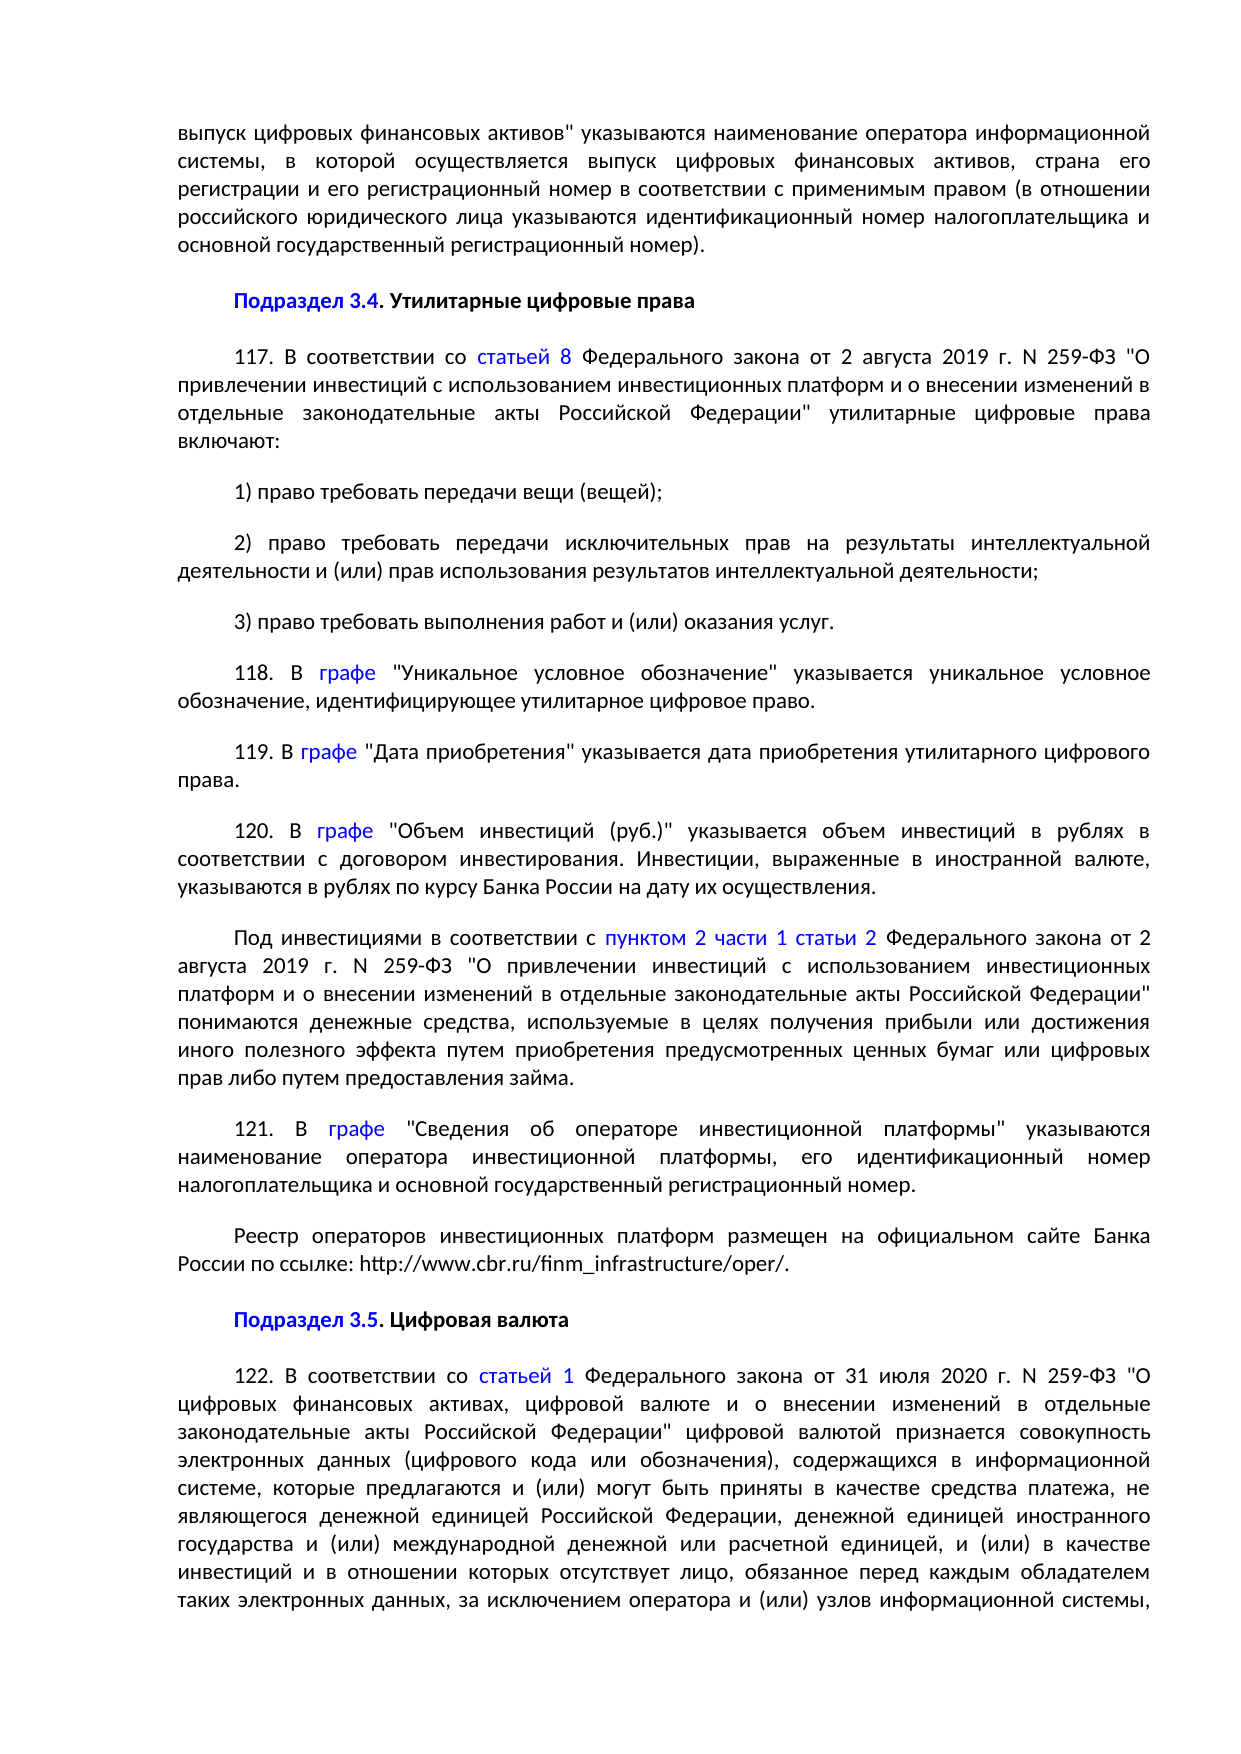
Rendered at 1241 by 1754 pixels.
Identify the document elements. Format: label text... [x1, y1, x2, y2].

text 117. В соответствии со статьей 8 Федерального закона от 2 августа 2019 г. N 259-ФЗ "О привлечении инвестиций с использованием инвестиционных платформ и о внесении изменений в отдельные законодательные акты Российской Федерации" утилитарные цифровые права включают: [177, 342, 1152, 454]
text 2) право требовать передачи исключительных прав на результаты интеллектуальной деятельности и (или) прав использования результатов интеллектуальной деятельности; [177, 528, 1152, 584]
title Подраздел 3.5. Цифровая валюта [177, 1305, 1152, 1333]
text 121. В графе "Сведения об операторе инвестиционной платформы" указываются наименование оператора инвестиционной платформы, его идентификационный номер налогоплательщика и основной государственный регистрационный номер. [177, 1114, 1152, 1198]
text 118. В графе "Уникальное условное обозначение" указывается уникальное условное обозначение, идентифицирующее утилитарное цифровое право. [177, 658, 1152, 714]
text 3) право требовать выполнения работ и (или) оказания услуг. [177, 607, 1152, 635]
text Реестр операторов инвестиционных платформ размещен на официальном сайте Банка России по ссылке: http://www.cbr.ru/finm_infrastructure/oper/. [177, 1221, 1152, 1277]
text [177, 118, 1152, 258]
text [177, 1361, 1152, 1613]
text Под инвестициями в соответствии с пунктом 2 части 1 статьи 2 Федерального закона от 2 августа 2019 г. N 259-ФЗ "О привлечении инвестиций с использованием инвестиционных платформ и о внесении изменений в отдельные законодательные акты Российской Федерации" понимаются денежные средства, используемые в целях получения прибыли или достижения иного полезного эффекта путем приобретения предусмотренных ценных бумаг или цифровых прав либо путем предоставления займа. [177, 923, 1152, 1091]
text 120. В графе "Объем инвестиций (руб.)" указывается объем инвестиций в рублях в соответствии с договором инвестирования. Инвестиции, выраженные в иностранной валюте, указываются в рублях по курсу Банка России на дату их осуществления. [177, 816, 1152, 900]
title Подраздел 3.4. Утилитарные цифровые права [177, 286, 1152, 314]
text 119. В графе "Дата приобретения" указывается дата приобретения утилитарного цифрового права. [177, 737, 1152, 793]
text 1) право требовать передачи вещи (вещей); [177, 477, 1152, 505]
